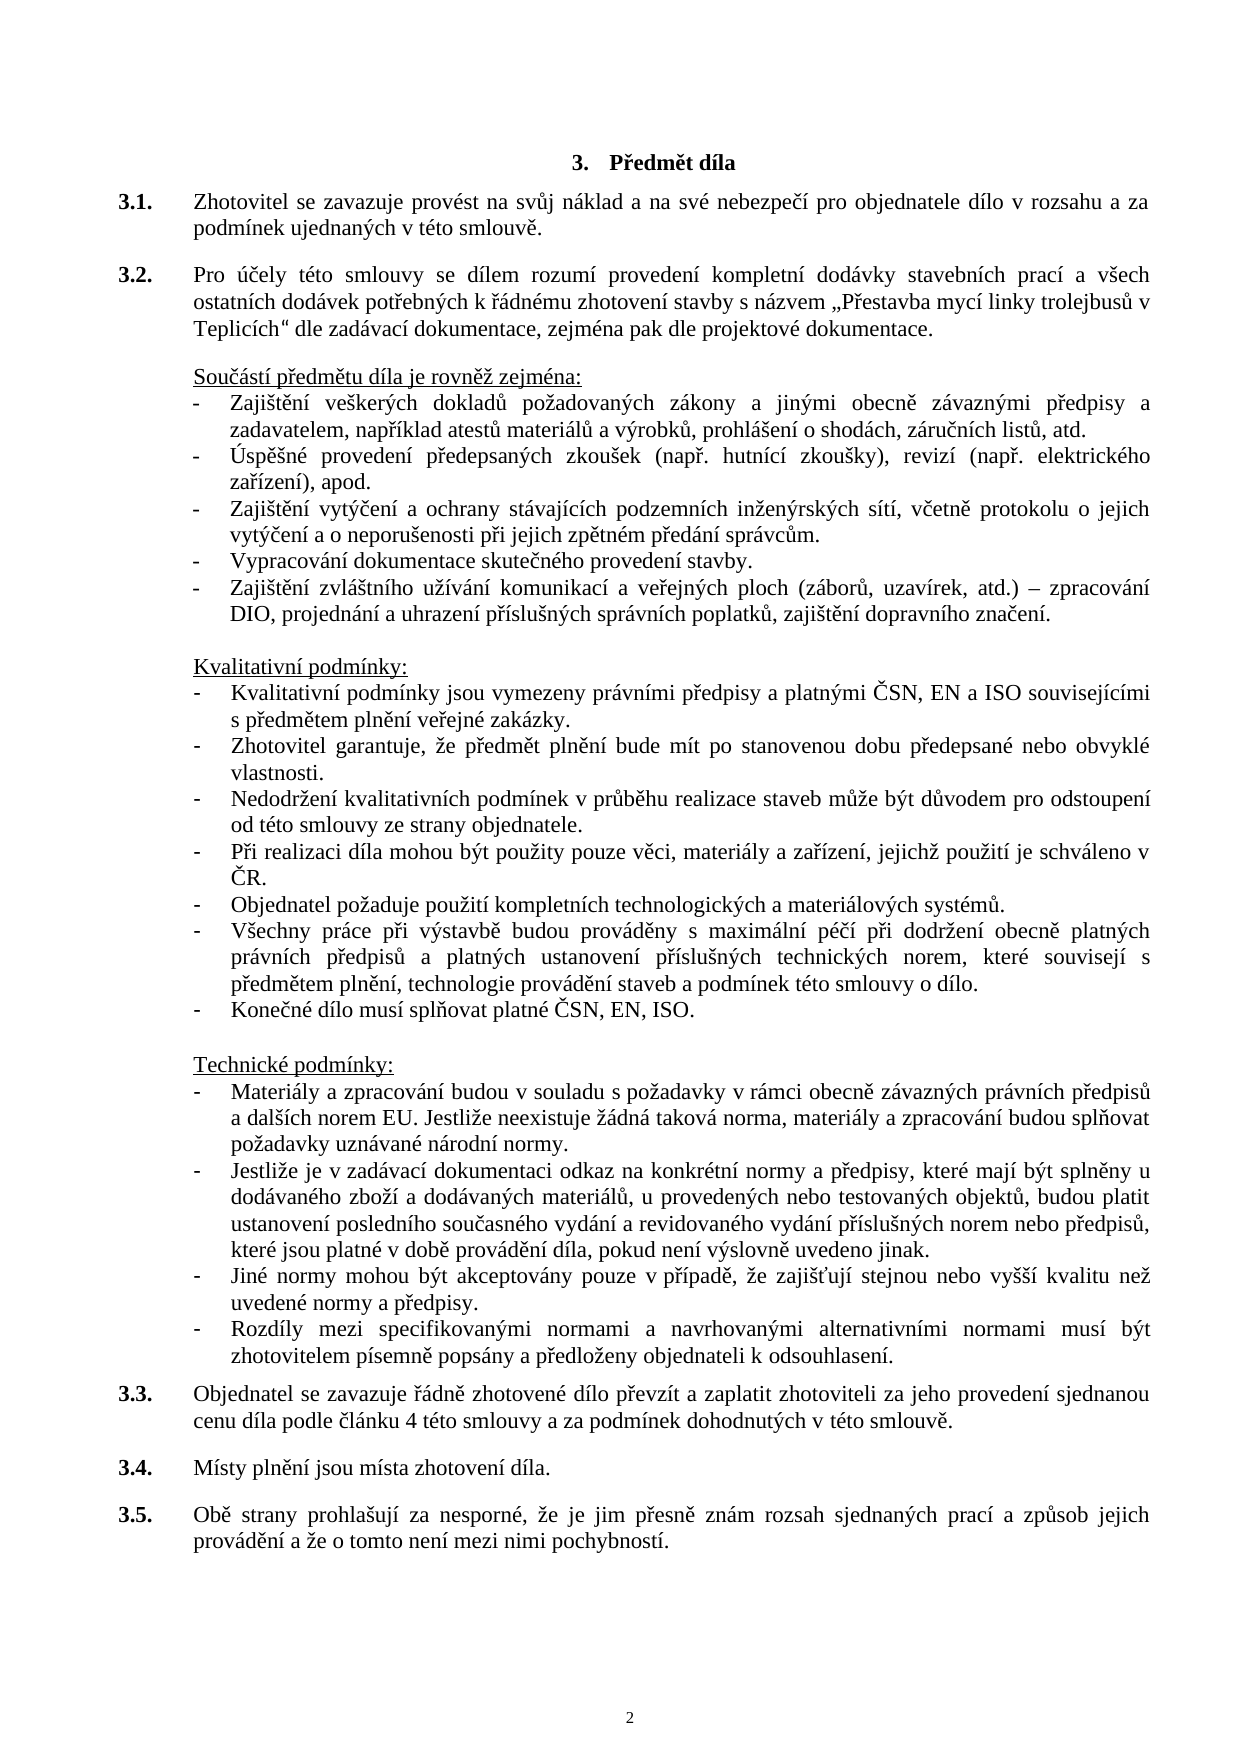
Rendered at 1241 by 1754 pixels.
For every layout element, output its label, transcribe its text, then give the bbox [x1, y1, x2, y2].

list Při realizaci díla mohou být použity pouze věci, materiály a zařízení, jejichž použití je schváleno v ČR. [193, 838, 1152, 891]
list Úspěšné provedení předepsaných zkoušek (např. hutnící zkoušky), revizí (např. elektrického zařízení), apod. [192, 442, 1152, 495]
list Kvalitativní podmínky jsou vymezeny právními předpisy a platnými ČSN, EN a ISO souvisejícími s předmětem plnění veřejné zakázky. [193, 679, 1152, 732]
list Zhotovitel garantuje, že předmět plnění bude mít po stanovenou dobu předepsané nebo obvyklé vlastnosti. [193, 732, 1152, 785]
list Zajištění veškerých dokladů požadovaných zákony a jinými obecně závaznými předpisy a zadavatelem, například atestů materiálů a výrobků, prohlášení o shodách, záručních listů, atd. [192, 389, 1152, 442]
list Rozdíly mezi specifikovanými normami a navrhovanými alternativními normami musí být zhotovitelem písemně popsány a předloženy objednateli k odsouhlasení. [193, 1315, 1152, 1368]
text Součástí předmětu díla je rovněž zejména: [118, 363, 1152, 389]
list Pro účely této smlouvy se dílem rozumí provedení kompletní dodávky stavebních prací a všech ostatních dodávek potřebných k řádnému zhotovení stavby s názvem „Přestavba mycí linky trolejbusů v Teplicích“ dle zadávací dokumentace, zejména pak dle projektové dokumentace. [118, 261, 1152, 342]
list Konečné dílo musí splňovat platné ČSN, EN, ISO. [193, 996, 1152, 1023]
text Kvalitativní podmínky: [193, 653, 1152, 679]
list Vypracování dokumentace skutečného provedení stavby. [192, 547, 1152, 574]
list Zajištění vytýčení a ochrany stávajících podzemních inženýrských sítí, včetně protokolu o jejich vytýčení a o neporušenosti při jejich zpětném předání správcům. [192, 495, 1152, 547]
list Zhotovitel se zavazuje provést na svůj náklad a na své nebezpečí pro objednatele dílo v rozsahu a za podmínek ujednaných v této smlouvě. [118, 188, 1152, 241]
list Zajištění zvláštního užívání komunikací a veřejných ploch (záborů, uzavírek, atd.) – zpracování DIO, projednání a uhrazení příslušných správních poplatků, zajištění dopravního značení. [192, 574, 1152, 627]
list Nedodržení kvalitativních podmínek v průběhu realizace staveb může být důvodem pro odstoupení od této smlouvy ze strany objednatele. [193, 785, 1152, 838]
list Jestliže je v zadávací dokumentaci odkaz na konkrétní normy a předpisy, které mají být splněny u dodávaného zboží a dodávaných materiálů, u provedených nebo testovaných objektů, budou platit ustanovení posledního současného vydání a revidovaného vydání příslušných norem nebo předpisů, které jsou platné v době provádění díla, pokud není výslovně uvedeno jinak. [193, 1157, 1152, 1262]
list Objednatel požaduje použití kompletních technologických a materiálových systémů. [193, 891, 1152, 917]
list Místy plnění jsou místa zhotovení díla. [118, 1454, 1152, 1480]
list Obě strany prohlašují za nesporné, že je jim přesně znám rozsah sjednaných prací a způsob jejich provádění a že o tomto není mezi nimi pochybností. [118, 1501, 1152, 1554]
list Všechny práce při výstavbě budou prováděny s maximální péčí při dodržení obecně platných právních předpisů a platných ustanovení příslušných technických norem, které souvisejí s předmětem plnění, technologie provádění staveb a podmínek této smlouvy o dílo. [193, 917, 1152, 996]
text Technické podmínky: [193, 1051, 1152, 1078]
list Předmět díla [156, 149, 1152, 175]
list Objednatel se zavazuje řádně zhotovené dílo převzít a zaplatit zhotoviteli za jeho provedení sjednanou cenu díla podle článku 4 této smlouvy a za podmínek dohodnutých v této smlouvě. [118, 1381, 1152, 1433]
list Materiály a zpracování budou v souladu s požadavky v rámci obecně závazných právních předpisů a dalších norem EU. Jestliže neexistuje žádná taková norma, materiály a zpracování budou splňovat požadavky uznávané národní normy. [193, 1078, 1152, 1157]
list Jiné normy mohou být akceptovány pouze v případě, že zajišťují stejnou nebo vyšší kvalitu než uvedené normy a předpisy. [193, 1262, 1152, 1315]
